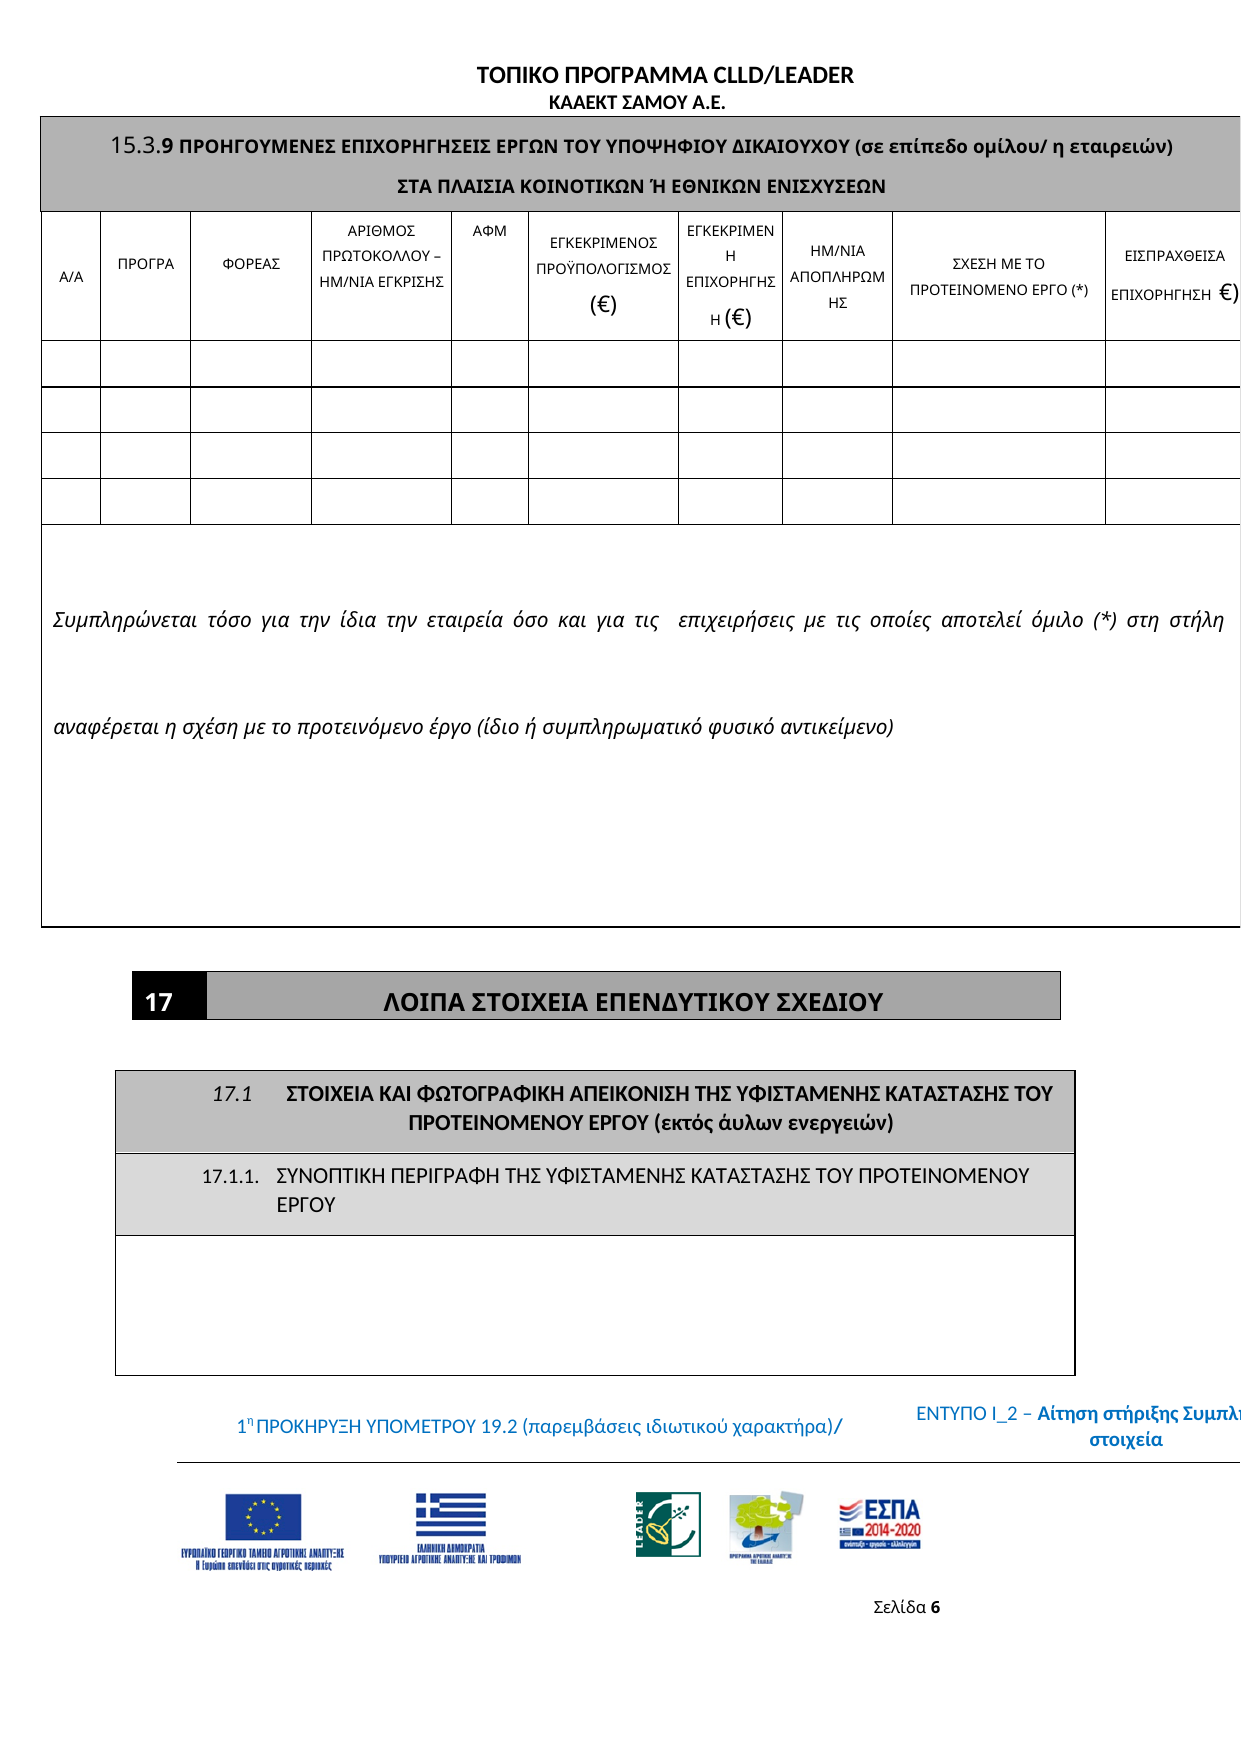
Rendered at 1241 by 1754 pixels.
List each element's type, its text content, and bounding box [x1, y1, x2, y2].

table_cell ΕΓΚΕΚΡΙΜΕΝΟΣ ΠΡΟΫΠΟΛΟΓΙΣΜΟΣ (€) [529, 212, 678, 340]
table_cell [101, 479, 190, 524]
table_cell ΕΙΣΠΡΑΧΘΕΙΣΑ ΕΠΙΧΟΡΗΓΗΣΗ €) [1106, 212, 1240, 340]
table_cell [783, 479, 892, 524]
table_cell [191, 341, 311, 386]
table_cell [116, 1236, 1074, 1375]
table_cell ΦΟΡΕΑΣ ΕΓΚΡΙΣΗΣ [191, 212, 311, 340]
table_cell [42, 433, 100, 478]
table_cell [1106, 388, 1240, 432]
table_cell [529, 433, 678, 478]
table_cell [101, 341, 190, 386]
table_header ΣΤΟΙΧΕΙΑ ΚΑΙ ΦΩΤΟΓΡΑΦΙΚΗ ΑΠΕΙΚΟΝΙΣΗ ΤΗΣ ΥΦΙΣΤΑΜΕΝΗΣ ΚΑΤΑΣΤΑΣΗΣ ΤΟΥ ΠΡΟΤΕΙΝΟΜΕΝΟΥ ΕΡΓΟΥ (εκτός άυλων ενεργειών) [116, 1071, 1074, 1152]
table_cell [893, 341, 1105, 386]
table_cell [101, 388, 190, 432]
table_cell [1106, 341, 1240, 386]
table_header 15.3.9 ΠΡΟΗΓΟΥΜΕΝΕΣ ΕΠΙΧΟΡΗΓΗΣΕΙΣ ΕΡΓΩΝ ΤΟΥ ΥΠΟΨΗΦΙΟΥ ΔΙΚΑΙΟΥΧΟΥ (σε επίπεδο ομίλου/ η εταιρειών) ΣΤΑ ΠΛΑΙΣΙΑ ΚΟΙΝΟΤΙΚΩΝ Ή ΕΘΝΙΚΩΝ ΕΝΙΣΧΥΣΕΩΝ [41, 117, 1240, 211]
table_cell [312, 341, 451, 386]
table_cell [893, 388, 1105, 432]
table_header ΛΟΙΠΑ ΣΤΟΙΧΕΙΑ ΕΠΕΝΔΥΤΙΚΟΥ ΣΧΕΔΙΟΥ [207, 972, 1060, 1019]
table_cell Α/Α [42, 212, 100, 340]
table_cell [679, 388, 782, 432]
table_cell [191, 433, 311, 478]
table_cell [679, 341, 782, 386]
table_cell [783, 341, 892, 386]
table_cell ΕΓΚΕΚΡΙΜΕΝΗ ΕΠΙΧΟΡΗΓΗΣΗ (€) [679, 212, 782, 340]
table_cell ΑΡΙΘΜΟΣ ΠΡΩΤΟΚΟΛΛΟΥ – ΗΜ/ΝΙΑ ΕΓΚΡΙΣΗΣ [312, 212, 451, 340]
table_cell ΠΡΟΓΡΑΜΜΑ [101, 212, 190, 340]
table_cell ΑΦΜ [452, 212, 528, 340]
table_cell [529, 479, 678, 524]
table_cell [42, 479, 100, 524]
table_cell [679, 479, 782, 524]
table_cell [312, 433, 451, 478]
table_cell ΗΜ/ΝΙΑ ΑΠΟΠΛΗΡΩΜΗΣ [783, 212, 892, 340]
table_header 17 [133, 972, 206, 1019]
table_cell [783, 433, 892, 478]
table_cell [452, 341, 528, 386]
table_cell [42, 388, 100, 432]
table_cell [529, 388, 678, 432]
table_cell [452, 433, 528, 478]
table_cell [1106, 433, 1240, 478]
table_cell [529, 341, 678, 386]
table_cell [783, 388, 892, 432]
table_cell [191, 479, 311, 524]
table_cell [1106, 479, 1240, 524]
table_cell [679, 433, 782, 478]
picture [177, 1488, 924, 1571]
table_cell [452, 479, 528, 524]
table_cell [312, 479, 451, 524]
table_cell ΣΧΕΣΗ ΜΕ ΤΟ ΠΡΟΤΕΙΝΟΜΕΝΟ ΕΡΓΟ (*) [893, 212, 1105, 340]
table_cell [452, 388, 528, 432]
table_cell [191, 388, 311, 432]
table_cell [42, 341, 100, 386]
table_cell [893, 479, 1105, 524]
table_cell [101, 433, 190, 478]
table_cell [893, 433, 1105, 478]
table_cell ΣΥΝΟΠΤΙΚΗ ΠΕΡΙΓΡΑΦΗ ΤΗΣ ΥΦΙΣΤΑΜΕΝΗΣ ΚΑΤΑΣΤΑΣΗΣ ΤΟΥ ΠΡΟΤΕΙΝΟΜΕΝΟΥ ΕΡΓΟΥ [116, 1154, 1074, 1235]
table_cell [312, 388, 451, 432]
table_cell Συμπληρώνεται τόσο για την ίδια την εταιρεία όσο και για τις επιχειρήσεις με τις οποίες αποτελεί όμιλο (*) στη στήλη αναφέρεται η σχέση με το προτεινόμενο έργο (ίδιο ή συμπληρωματικό φυσικό αντικείμενο) [42, 525, 1240, 926]
